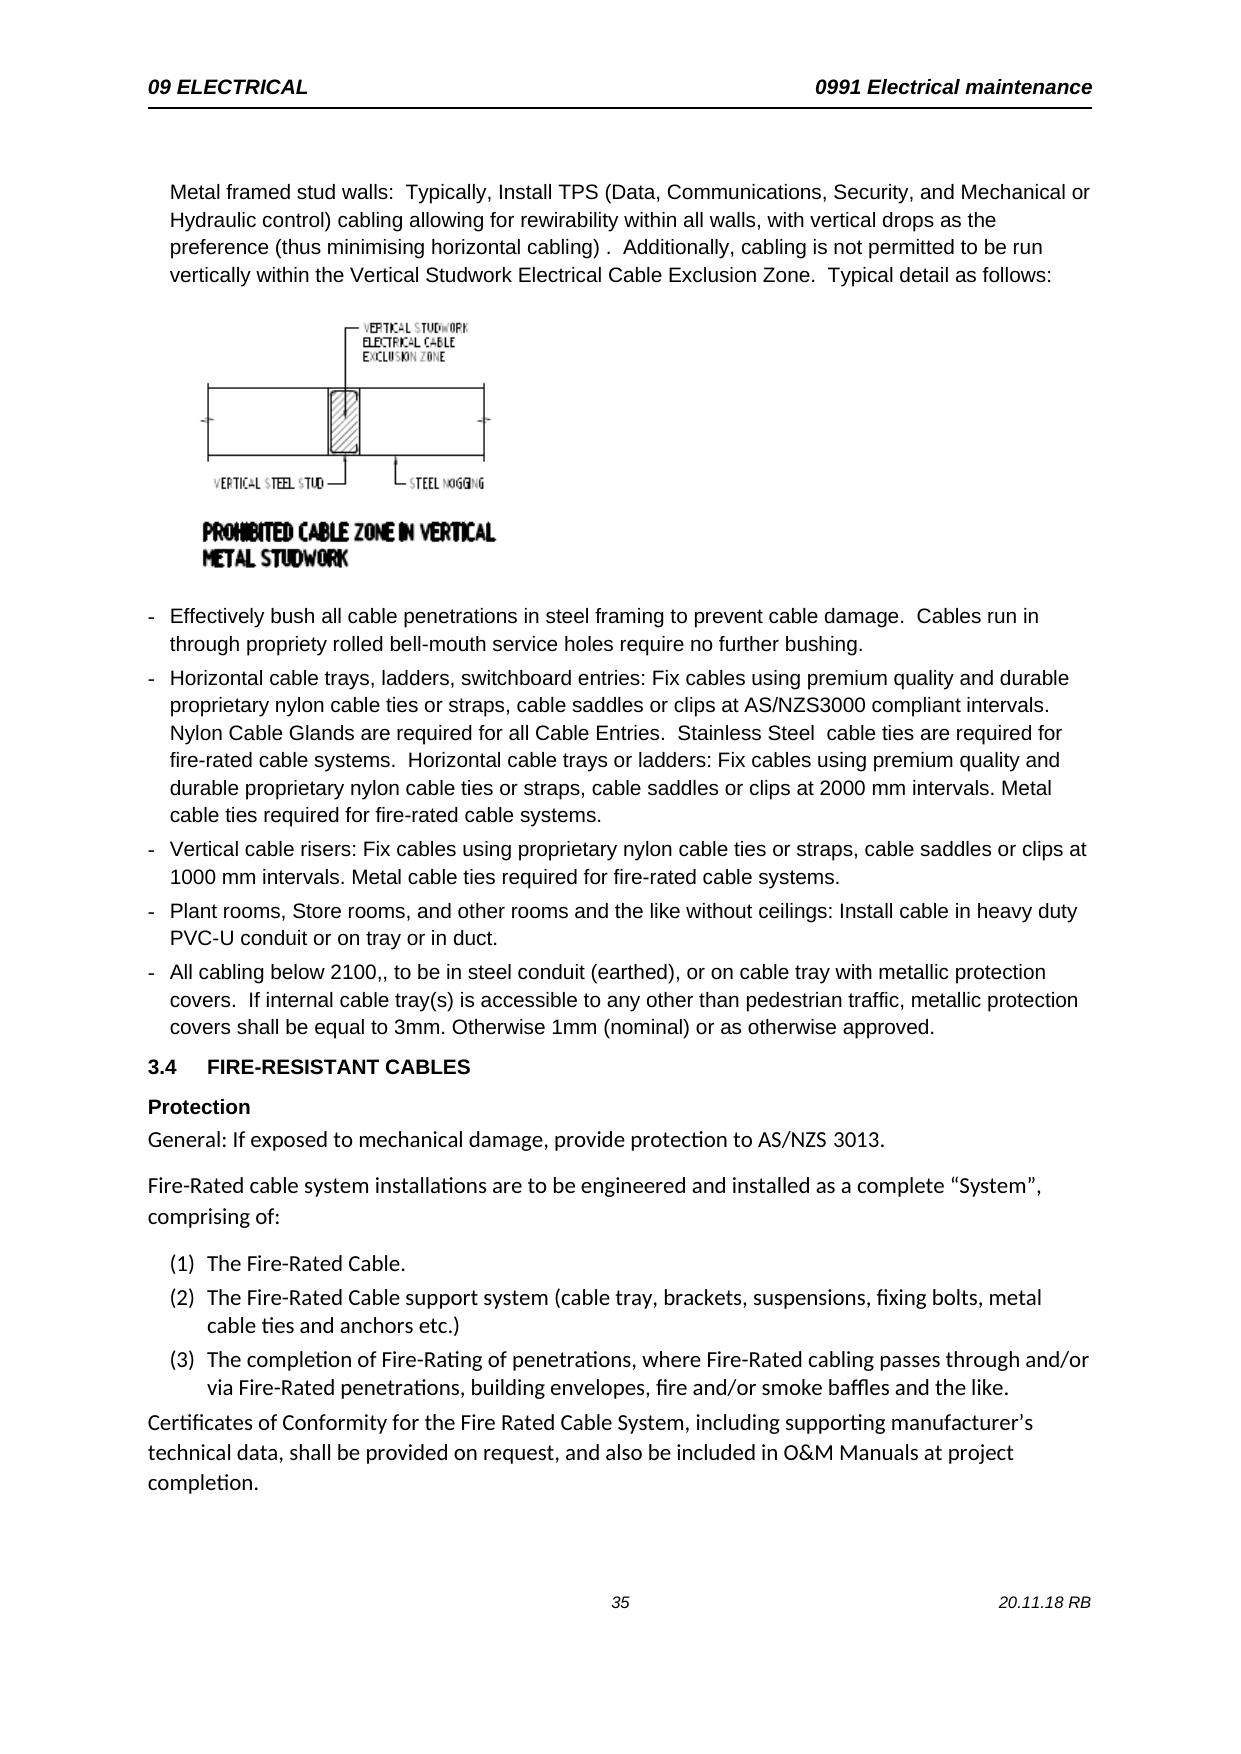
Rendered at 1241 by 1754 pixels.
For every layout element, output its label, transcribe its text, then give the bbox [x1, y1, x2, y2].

text Horizontal cable trays, ladders, switchboard entries: Fix cables using premium quality and durable proprietary nylon cable ties or straps, cable saddles or clips at AS/NZS3000 compliant intervals. Nylon Cable Glands are required for all Cable Entries. Stainless Steel cable ties are required for fire-rated cable systems. Horizontal cable trays or ladders: Fix cables using premium quality and durable proprietary nylon cable ties or straps, cable saddles or clips at 2000 mm intervals. Metal cable ties required for fire-rated cable systems. [148, 666, 1092, 827]
list The Fire-Rated Cable support system (cable tray, brackets, suspensions, fixing bolts, metal cable ties and anchors etc.) [169, 1283, 1092, 1339]
text Fire-Rated cable system installations are to be engineered and installed as a complete “System”, comprising of: [148, 1172, 1092, 1230]
text All cabling below 2100,, to be in steel conduit (earthed), or on cable tray with metallic protection covers. If internal cable tray(s) is accessible to any other than pedestrian traffic, metallic protection covers shall be equal to 3mm. Otherwise 1mm (nominal) or as otherwise approved. [148, 960, 1092, 1039]
subtitle Protection [148, 1095, 1092, 1119]
text Effectively bush all cable penetrations in steel framing to prevent cable damage. Cables run in through propriety rolled bell-mouth service holes require no further bushing. [148, 604, 1092, 656]
text Plant rooms, Store rooms, and other rooms and the like without ceilings: Install cable in heavy duty PVC-U conduit or on tray or in duct. [148, 898, 1092, 950]
text Vertical cable risers: Fix cables using proprietary nylon cable ties or straps, cable saddles or clips at 1000 mm intervals. Metal cable ties required for fire-rated cable systems. [148, 837, 1092, 889]
subtitle Fire-resistant cables [148, 1055, 1092, 1079]
text General: If exposed to mechanical damage, provide protection to AS/NZS 3013. [148, 1125, 1092, 1153]
list Metal framed stud walls: Typically, Install TPS (Data, Communications, Security, and Mechanical or Hydraulic control) cabling allowing for rewirability within all walls, with vertical drops as the preference (thus minimising horizontal cabling) . Additionally, cabling is not permitted to be run vertically within the Vertical Studwork Electrical Cable Exclusion Zone. Typical detail as follows: [169, 180, 1092, 286]
text Certificates of Conformity for the Fire Rated Cable System, including supporting manufacturer’s technical data, shall be provided on request, and also be included in O&M Manuals at project completion. [148, 1408, 1092, 1496]
list The completion of Fire-Rating of penetrations, where Fire-Rated cabling passes through and/or via Fire-Rated penetrations, building envelopes, fire and/or smoke baffles and the like. [169, 1345, 1092, 1401]
list The Fire-Rated Cable. [169, 1249, 1092, 1277]
picture [169, 296, 525, 595]
